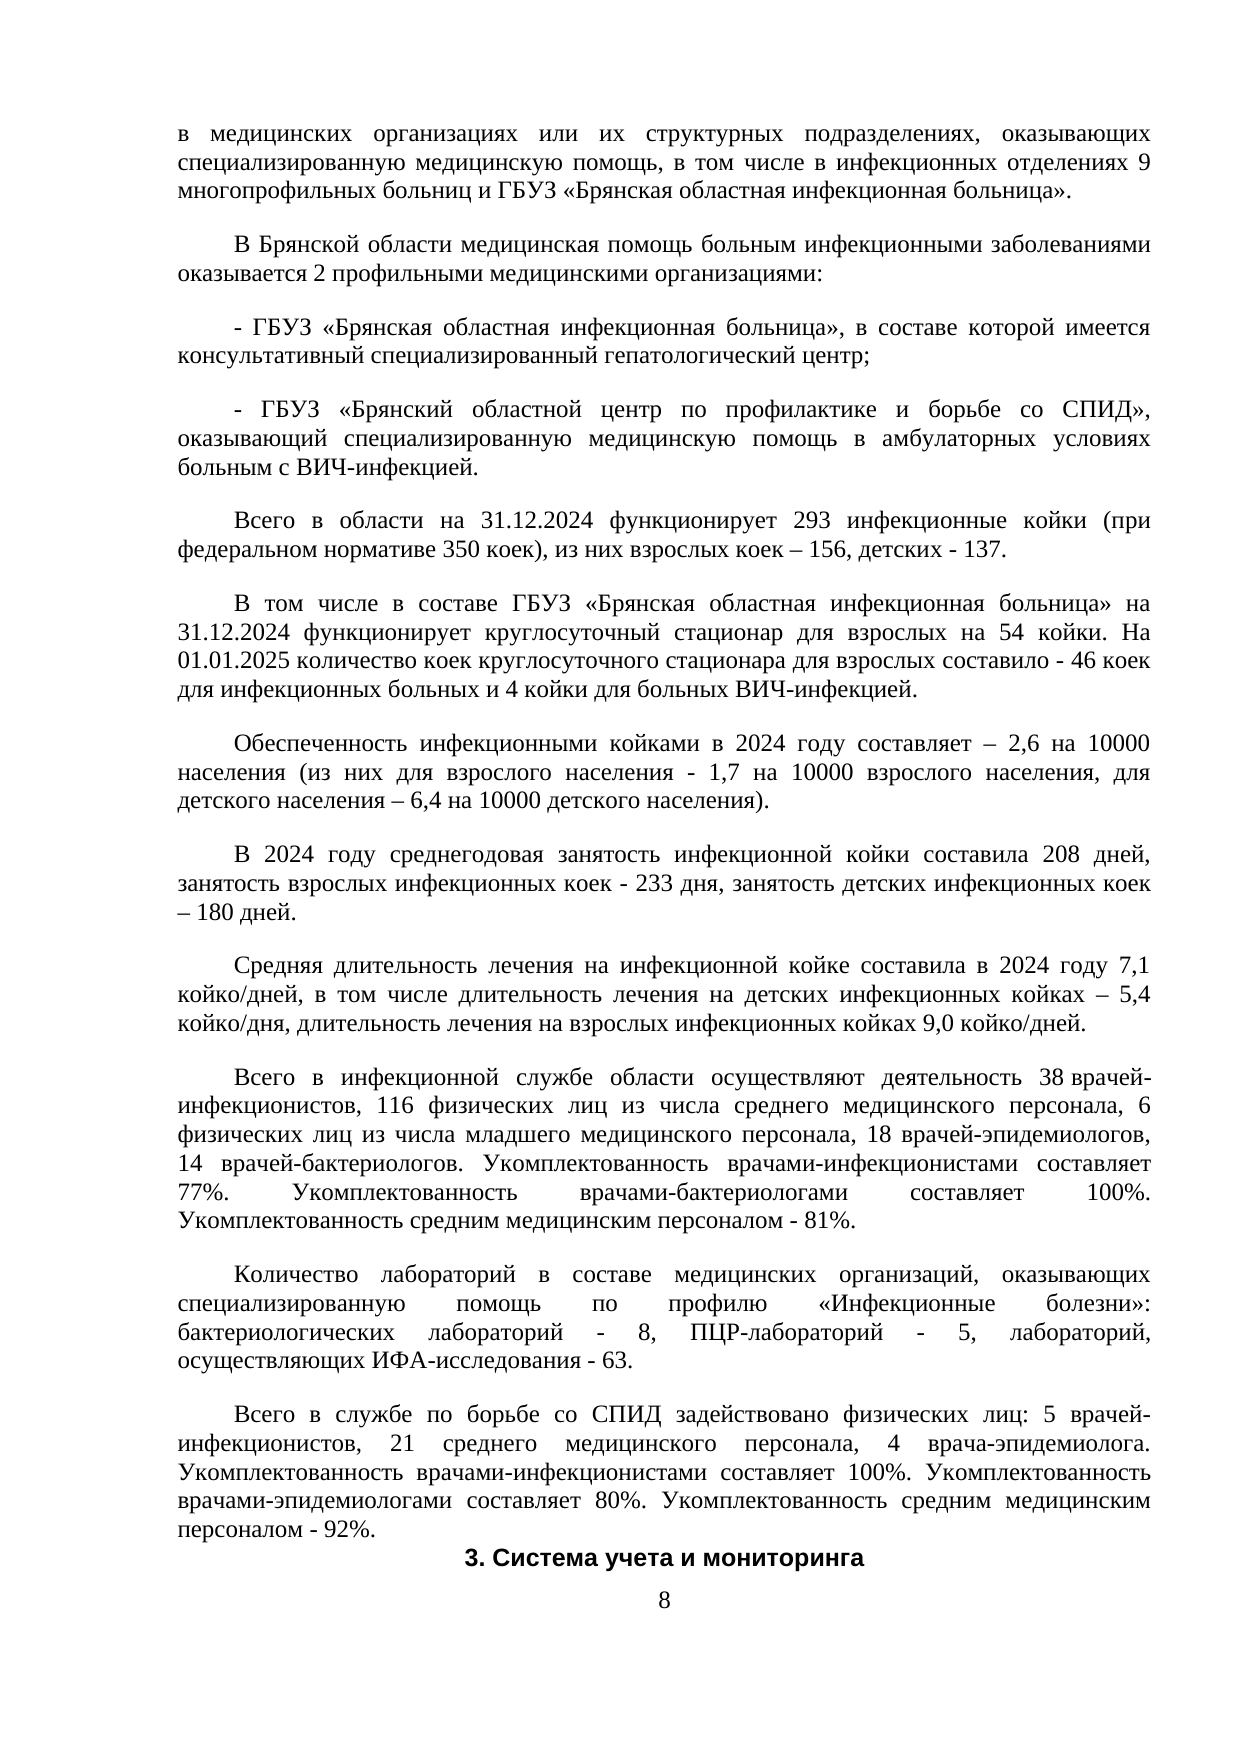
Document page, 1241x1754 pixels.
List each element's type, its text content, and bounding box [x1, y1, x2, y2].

text Всего в службе по борьбе со СПИД задействовано физических лиц: 5 врачей-инфекционистов, 21 среднего медицинского персонала, 4 врача-эпидемиолога. Укомплектованность врачами-инфекционистами составляет 100%. Укомплектованность врачами-эпидемиологами составляет 80%. Укомплектованность средним медицинским персоналом - 92%. [177, 1399, 1152, 1543]
text - ГБУЗ «Брянская областная инфекционная больница», в составе которой имеется консультативный специализированный гепатологический центр; [177, 312, 1152, 369]
text Всего в области на 31.12.2024 функционирует 293 инфекционные койки (при федеральном нормативе 350 коек), из них взрослых коек – 156, детских - 137. [177, 506, 1152, 563]
text Средняя длительность лечения на инфекционной койке составила в 2024 году 7,1 койко/дней, в том числе длительность лечения на детских инфекционных койках – 5,4 койко/дня, длительность лечения на взрослых инфекционных койках 9,0 койко/дней. [177, 951, 1152, 1037]
text - ГБУЗ «Брянский областной центр по профилактике и борьбе со СПИД», оказывающий специализированную медицинскую помощь в амбулаторных условиях больным с ВИЧ-инфекцией. [177, 394, 1152, 481]
text В том числе в составе ГБУЗ «Брянская областная инфекционная больница» на 31.12.2024 функционирует круглосуточный стационар для взрослых на 54 койки. На 01.01.2025 количество коек круглосуточного стационара для взрослых составило - 46 коек для инфекционных больных и 4 койки для больных ВИЧ-инфекцией. [177, 588, 1152, 703]
text В 2024 году среднегодовая занятость инфекционной койки составила 208 дней, занятость взрослых инфекционных коек - 233 дня, занятость детских инфекционных коек – 180 дней. [177, 839, 1152, 926]
text Обеспеченность инфекционными койками в 2024 году составляет – 2,6 на 10000 населения (из них для взрослого населения - 1,7 на 10000 взрослого населения, для детского населения – 6,4 на 10000 детского населения). [177, 728, 1152, 814]
text В Брянской области медицинская помощь больным инфекционными заболеваниями оказывается 2 профильными медицинскими организациями: [177, 229, 1152, 287]
text Всего в инфекционной службе области осуществляют деятельность 38 врачей-инфекционистов, 116 физических лиц из числа среднего медицинского персонала, 6 физических лиц из числа младшего медицинского персонала, 18 врачей-эпидемиологов, 14 врачей-бактериологов. Укомплектованность врачами-инфекционистами составляет 77%. Укомплектованность врачами-бактериологами составляет 100%. Укомплектованность средним медицинским персоналом - 81%. [177, 1062, 1152, 1234]
text Количество лабораторий в составе медицинских организаций, оказывающих специализированную помощь по профилю «Инфекционные болезни»: бактериологических лабораторий - 8, ПЦР-лабораторий - 5, лабораторий, осуществляющих ИФА-исследования - 63. [177, 1259, 1152, 1374]
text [177, 118, 1152, 204]
title 3. Система учета и мониторинга [177, 1543, 1152, 1572]
